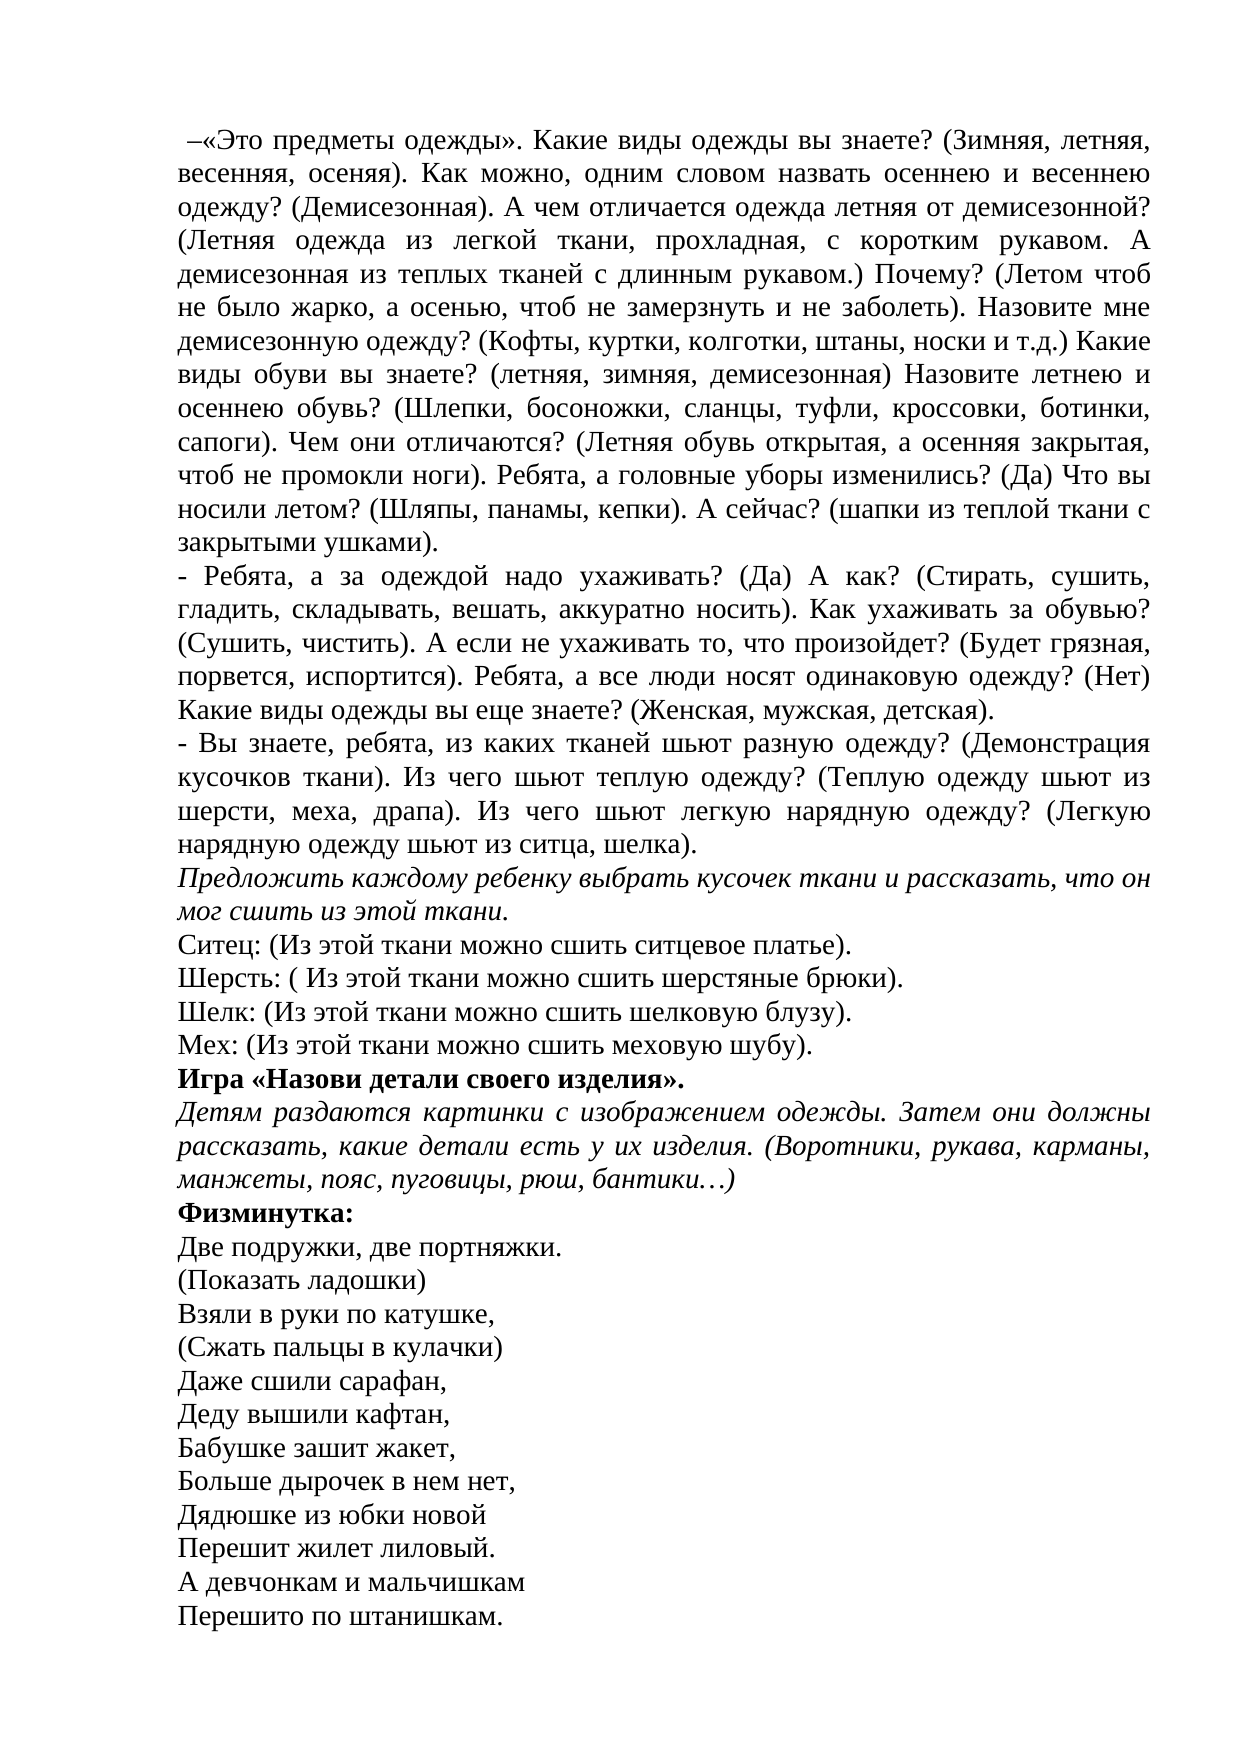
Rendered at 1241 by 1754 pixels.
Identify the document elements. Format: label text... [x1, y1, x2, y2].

text А девчонкам и мальчишкам [177, 1564, 1152, 1598]
text - Вы знаете, ребята, из каких тканей шьют разную одежду? (Демонстрация кусочков ткани). Из чего шьют теплую одежду? (Теплую одежду шьют из шерсти, меха, драпа). Из чего шьют легкую нарядную одежду? (Легкую нарядную одежду шьют из ситца, шелка). [177, 726, 1152, 860]
text (Показать ладошки) [177, 1262, 1152, 1296]
text Бабушке зашит жакет, [177, 1430, 1152, 1463]
text Шерсть: ( Из этой ткани можно сшить шерстяные брюки). [177, 960, 1152, 994]
text Даже сшили сарафан, [177, 1363, 1152, 1396]
text Дядюшке из юбки новой [177, 1497, 1152, 1531]
text Мех: (Из этой ткани можно сшить меховую шубу). [177, 1027, 1152, 1061]
text Перешит жилет лиловый. [177, 1531, 1152, 1564]
text Перешито по штанишкам. [177, 1598, 1152, 1631]
text Две подружки, две портняжки. [177, 1229, 1152, 1262]
text Ситец: (Из этой ткани можно сшить ситцевое платье). [177, 927, 1152, 960]
text - Ребята, а за одеждой надо ухаживать? (Да) А как? (Стирать, сушить, гладить, складывать, вешать, аккуратно носить). Как ухаживать за обувью? (Сушить, чистить). А если не ухаживать то, что произойдет? (Будет грязная, порвется, испортится). Ребята, а все люди носят одинаковую одежду? (Нет) Какие виды одежды вы еще знаете? (Женская, мужская, детская). [177, 558, 1152, 726]
text –«Это предметы одежды». Какие виды одежды вы знаете? (Зимняя, летняя, весенняя, осеняя). Как можно, одним словом назвать осеннею и весеннею одежду? (Демисезонная). А чем отличается одежда летняя от демисезонной? (Летняя одежда из легкой ткани, прохладная, с коротким рукавом. А демисезонная из теплых тканей с длинным рукавом.) Почему? (Летом чтоб не было жарко, а осенью, чтоб не замерзнуть и не заболеть). Назовите мне демисезонную одежду? (Кофты, куртки, колготки, штаны, носки и т.д.) Какие виды обуви вы знаете? (летняя, зимняя, демисезонная) Назовите летнею и осеннею обувь? (Шлепки, босоножки, сланцы, туфли, кроссовки, ботинки, сапоги). Чем они отличаются? (Летняя обувь открытая, а осенняя закрытая, чтоб не промокли ноги). Ребята, а головные уборы изменились? (Да) Что вы носили летом? (Шляпы, панамы, кепки). А сейчас? (шапки из теплой ткани с закрытыми ушками). [177, 122, 1152, 558]
text Деду вышили кафтан, [177, 1396, 1152, 1430]
text Взяли в руки по катушке, [177, 1296, 1152, 1329]
text Предложить каждому ребенку выбрать кусочек ткани и рассказать, что он мог сшить из этой ткани. [177, 860, 1152, 927]
text (Сжать пальцы в кулачки) [177, 1329, 1152, 1363]
text Физминутка: [177, 1195, 1152, 1229]
text Детям раздаются картинки с изображением одежды. Затем они должны рассказать, какие детали есть у их изделия. (Воротники, рукава, карманы, манжеты, пояс, пуговицы, рюш, бантики…) [177, 1094, 1152, 1195]
text Больше дырочек в нем нет, [177, 1463, 1152, 1497]
text Шелк: (Из этой ткани можно сшить шелковую блузу). [177, 994, 1152, 1027]
text Игра «Назови детали своего изделия». [177, 1061, 1152, 1094]
